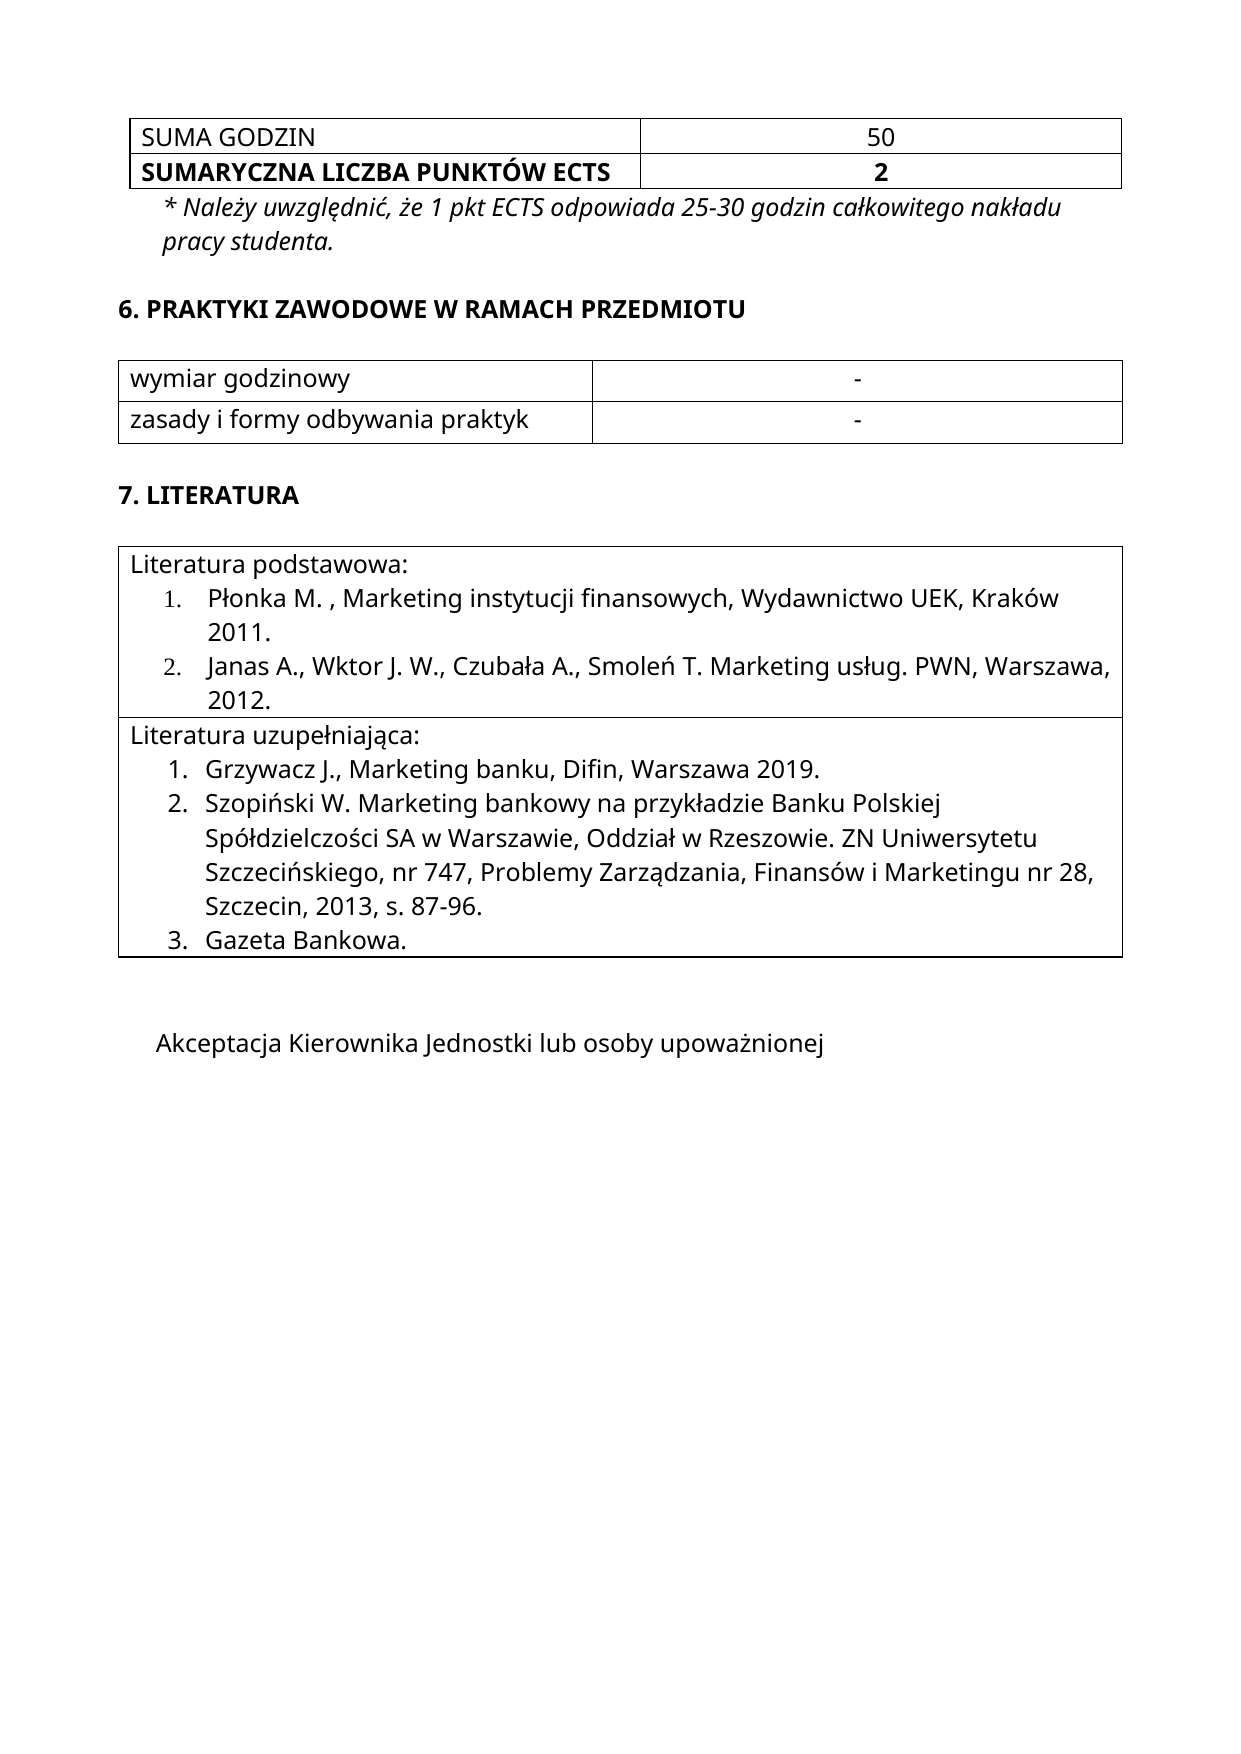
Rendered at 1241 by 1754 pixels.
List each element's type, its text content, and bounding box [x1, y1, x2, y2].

table_header Literatura podstawowa: Płonka M. , Marketing instytucji finansowych, Wydawnictwo UEK, Kraków 2011. Janas A., Wktor J. W., Czubała A., Smoleń T. Marketing usług. PWN, Warszawa, 2012. [119, 547, 1122, 717]
table_cell Literatura uzupełniająca: Grzywacz J., Marketing banku, Difin, Warszawa 2019. Szopiński W. Marketing bankowy na przykładzie Banku Polskiej Spółdzielczości SA w Warszawie, Oddział w Rzeszowie. ZN Uniwersytetu Szczecińskiego, nr 747, Problemy Zarządzania, Finansów i Marketingu nr 28, Szczecin, 2013, s. 87-96. Gazeta Bankowa. [119, 718, 1122, 956]
table_cell SUMARYCZNA LICZBA PUNKTÓW ECTS [131, 154, 640, 188]
table_cell 50 [641, 119, 1121, 153]
table_cell SUMA GODZIN [131, 119, 640, 153]
table_header - [593, 361, 1122, 401]
table_cell 2 [641, 154, 1121, 188]
table_header wymiar godzinowy [119, 361, 592, 401]
text * Należy uwzględnić, że 1 pkt ECTS odpowiada 25-30 godzin całkowitego nakładu pracy studenta. [162, 189, 1122, 257]
table_cell - [593, 402, 1122, 442]
table_cell zasady i formy odbywania praktyk [119, 402, 592, 442]
text 6. PRAKTYKI ZAWODOWE W RAMACH PRZEDMIOTU [118, 292, 1122, 326]
text Akceptacja Kierownika Jednostki lub osoby upoważnionej [156, 1026, 1122, 1060]
text 7. LITERATURA [118, 477, 1122, 512]
